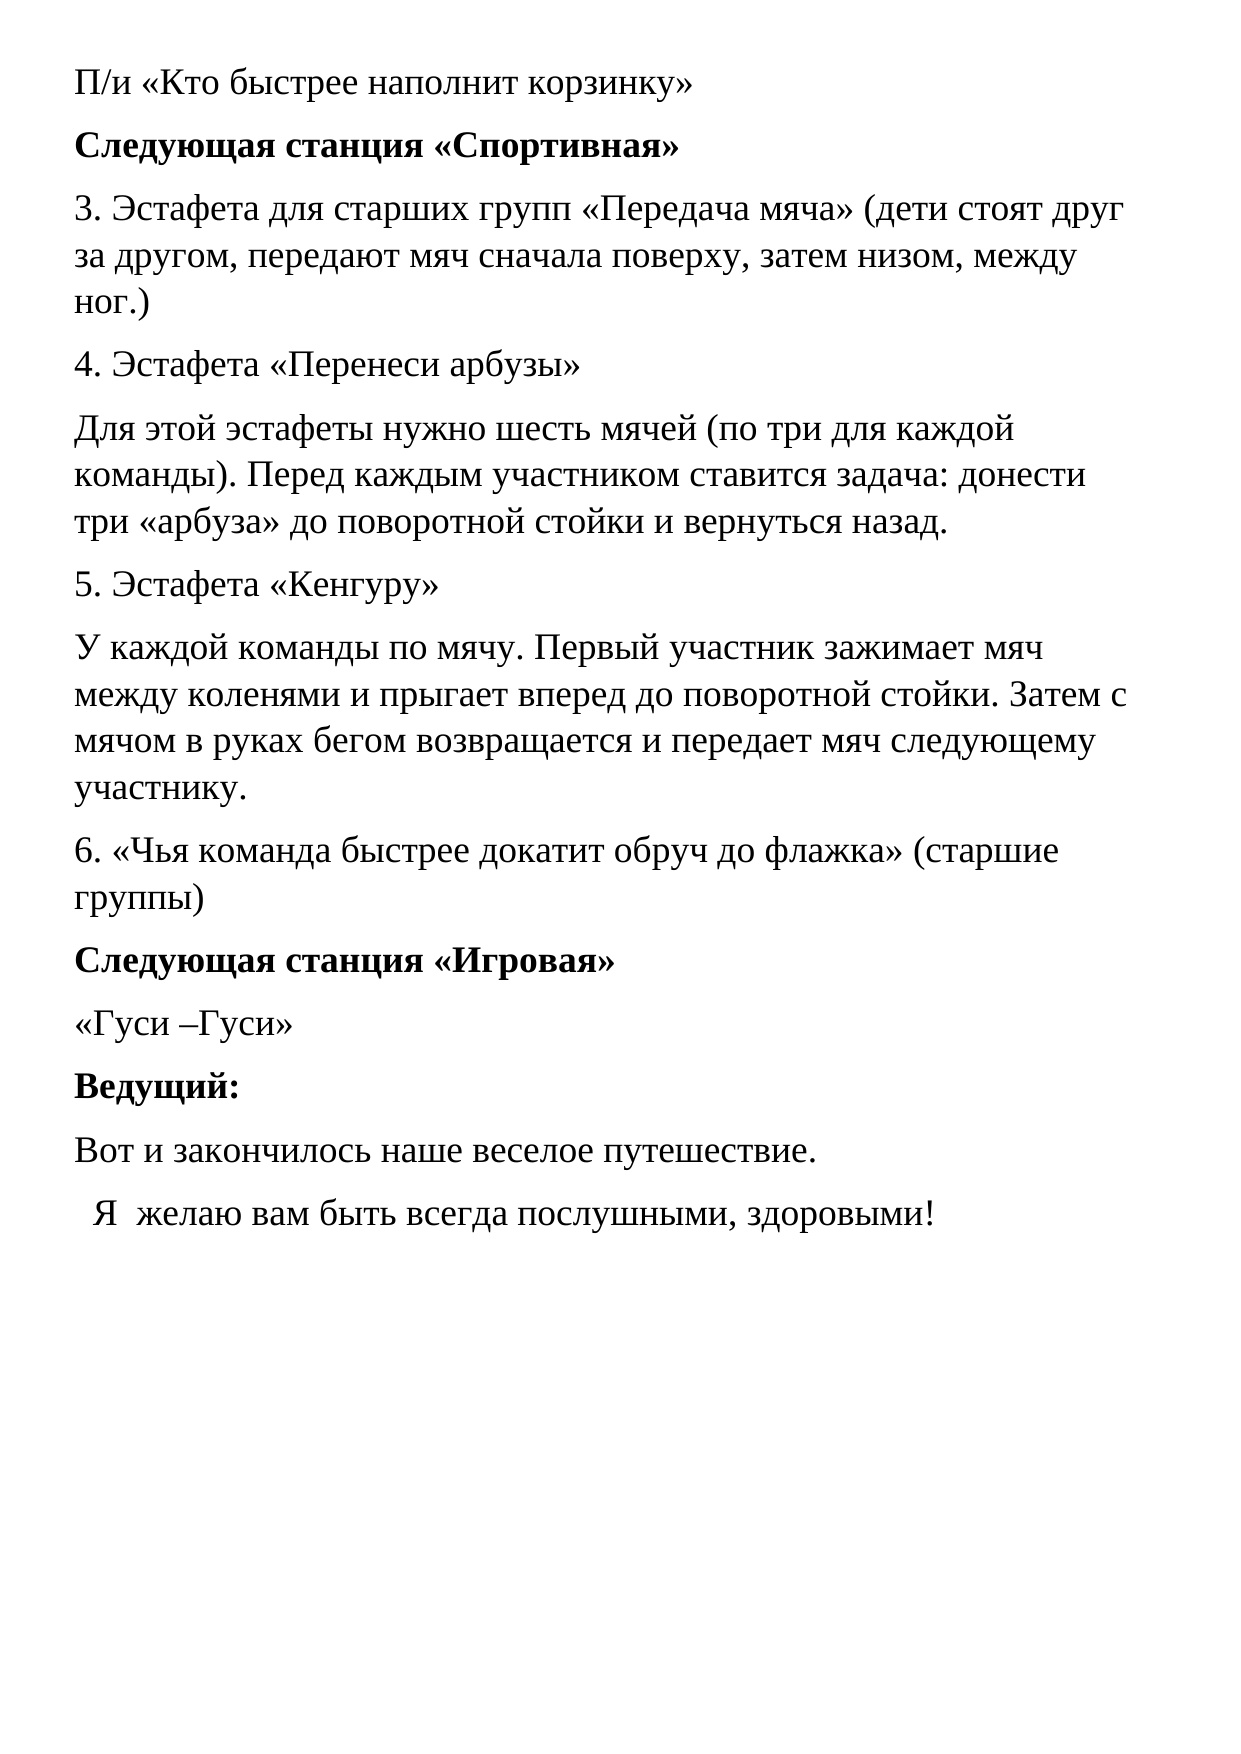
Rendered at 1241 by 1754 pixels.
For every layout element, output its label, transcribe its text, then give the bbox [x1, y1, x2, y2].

text 5. Эстафета «Кенгуру» [74, 561, 1152, 604]
text Для этой эстафеты нужно шесть мячей (по три для каждой команды). Перед каждым участником ставится задача: донести три «арбуза» до поворотной стойки и вернуться назад. [74, 405, 1152, 541]
text 6. «Чья команда быстрее докатит обруч до флажка» (старшие группы) [74, 828, 1152, 917]
text Вот и закончилось наше веселое путешествие. [74, 1127, 1152, 1170]
text 4. Эстафета «Перенеси арбузы» [74, 342, 1152, 385]
text Следующая станция «Спортивная» [74, 122, 1152, 165]
text П/и «Кто быстрее наполнит корзинку» [74, 59, 1152, 102]
text 3. Эстафета для старших групп «Передача мяча» (дети стоят друг за другом, передают мяч сначала поверху, затем низом, между ног.) [74, 186, 1152, 322]
text «Гуси –Гуси» [74, 1001, 1152, 1044]
text У каждой команды по мячу. Первый участник зажимает мяч между коленями и прыгает вперед до поворотной стойки. Затем с мячом в руках бегом возвращается и передает мяч следующему участнику. [74, 625, 1152, 807]
text Ведущий: [74, 1064, 1152, 1107]
text Я желаю вам быть всегда послушными, здоровыми! [74, 1190, 1152, 1233]
text Следующая станция «Игровая» [74, 937, 1152, 981]
